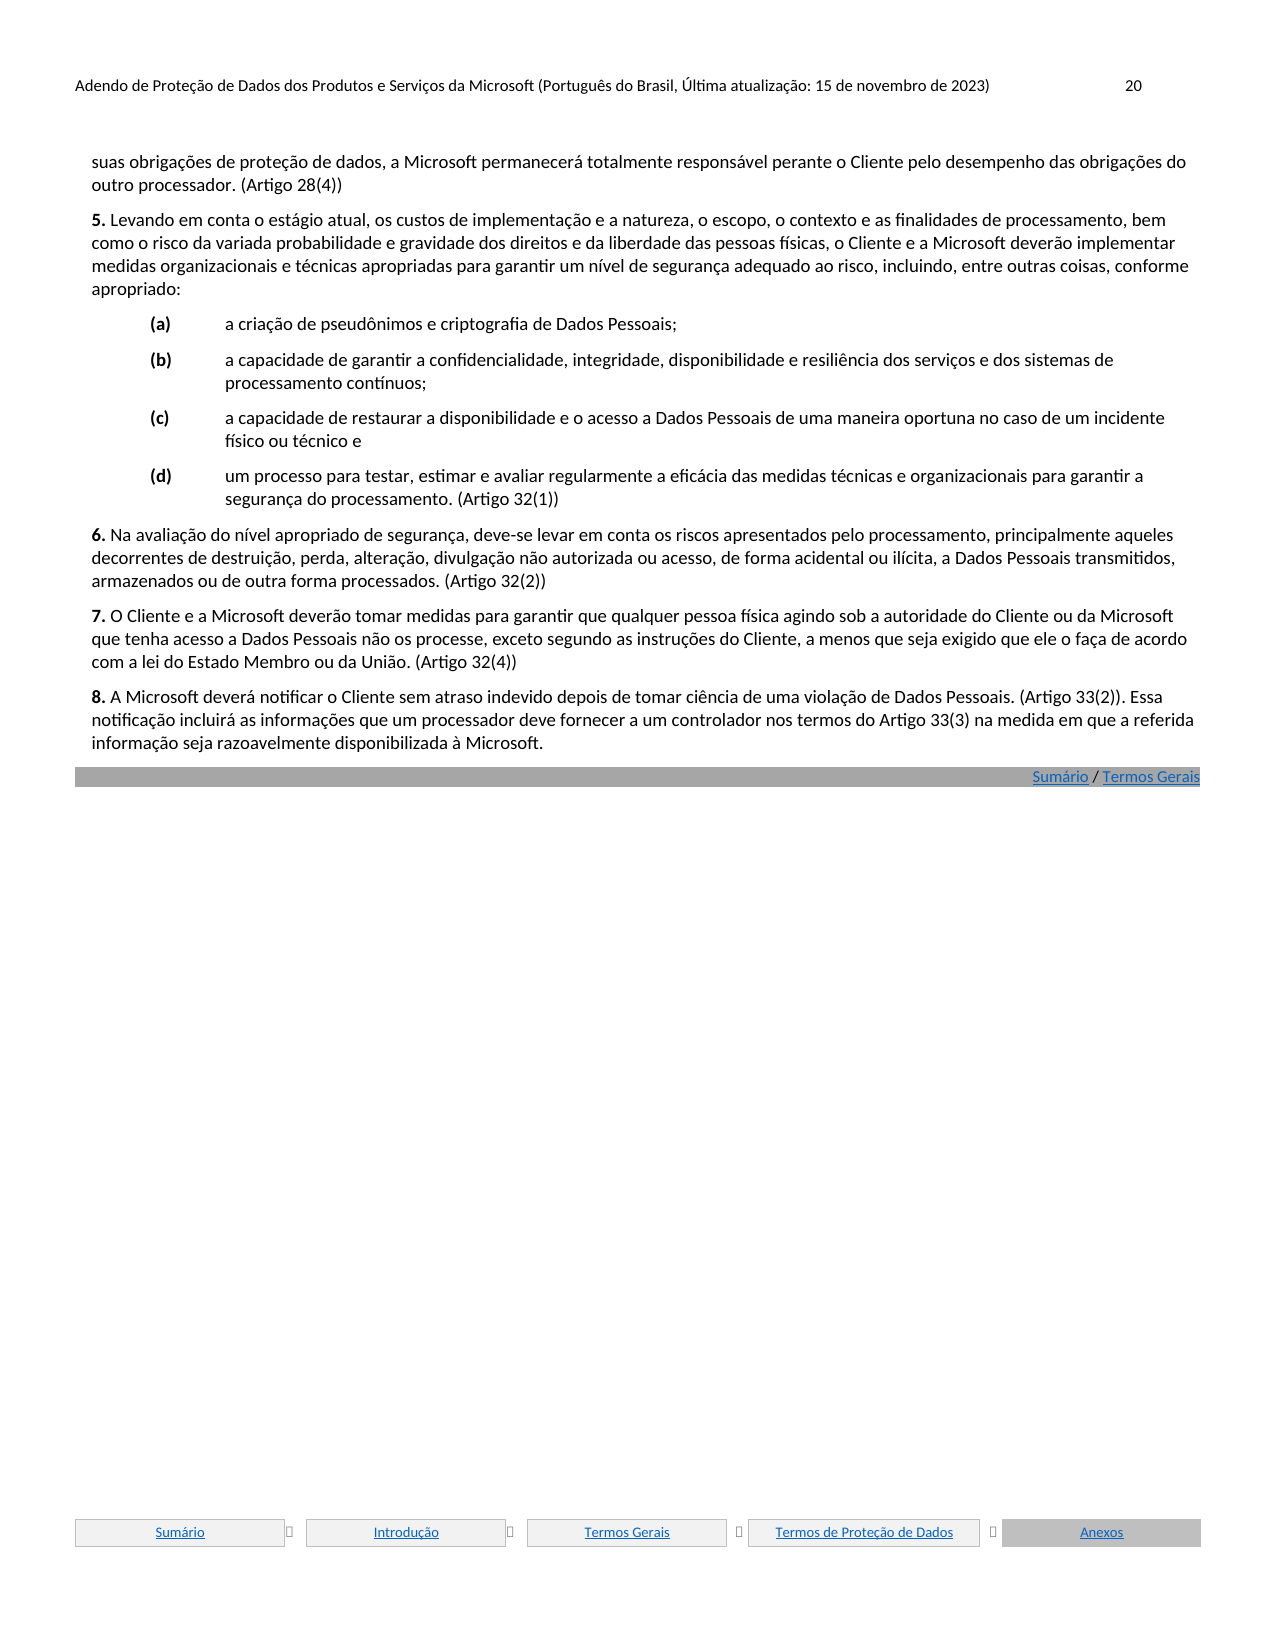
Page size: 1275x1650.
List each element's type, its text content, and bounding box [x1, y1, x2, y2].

list (c) a capacidade de restaurar a disponibilidade e o acesso a Dados Pessoais de uma maneira oportuna no caso de um incidente físico ou técnico e [150, 406, 1200, 452]
list (b) a capacidade de garantir a confidencialidade, integridade, disponibilidade e resiliência dos serviços e dos sistemas de processamento contínuos; [150, 348, 1200, 394]
list (a) a criação de pseudônimos e criptografia de Dados Pessoais; [150, 312, 1200, 335]
list 8. A Microsoft deverá notificar o Cliente sem atraso indevido depois de tomar ciência de uma violação de Dados Pessoais. (Artigo 33(2)). Essa notificação incluirá as informações que um processador deve fornecer a um controlador nos termos do Artigo 33(3) na medida em que a referida informação seja razoavelmente disponibilizada à Microsoft. [91, 685, 1200, 754]
list 5. Levando em conta o estágio atual, os custos de implementação e a natureza, o escopo, o contexto e as finalidades de processamento, bem como o risco da variada probabilidade e gravidade dos direitos e da liberdade das pessoas físicas, o Cliente e a Microsoft deverão implementar medidas organizacionais e técnicas apropriadas para garantir um nível de segurança adequado ao risco, incluindo, entre outras coisas, conforme apropriado: [91, 208, 1200, 300]
list 7. O Cliente e a Microsoft deverão tomar medidas para garantir que qualquer pessoa física agindo sob a autoridade do Cliente ou da Microsoft que tenha acesso a Dados Pessoais não os processe, exceto segundo as instruções do Cliente, a menos que seja exigido que ele o faça de acordo com a lei do Estado Membro ou da União. (Artigo 32(4)) [91, 604, 1200, 673]
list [91, 150, 1200, 196]
list 6. Na avaliação do nível apropriado de segurança, deve-se levar em conta os riscos apresentados pelo processamento, principalmente aqueles decorrentes de destruição, perda, alteração, divulgação não autorizada ou acesso, de forma acidental ou ilícita, a Dados Pessoais transmitidos, armazenados ou de outra forma processados. (Artigo 32(2)) [91, 523, 1200, 592]
list (d) um processo para testar, estimar e avaliar regularmente a eficácia das medidas técnicas e organizacionais para garantir a segurança do processamento. (Artigo 32(1)) [150, 464, 1200, 510]
list Sumário / Termos Gerais [75, 767, 1200, 787]
